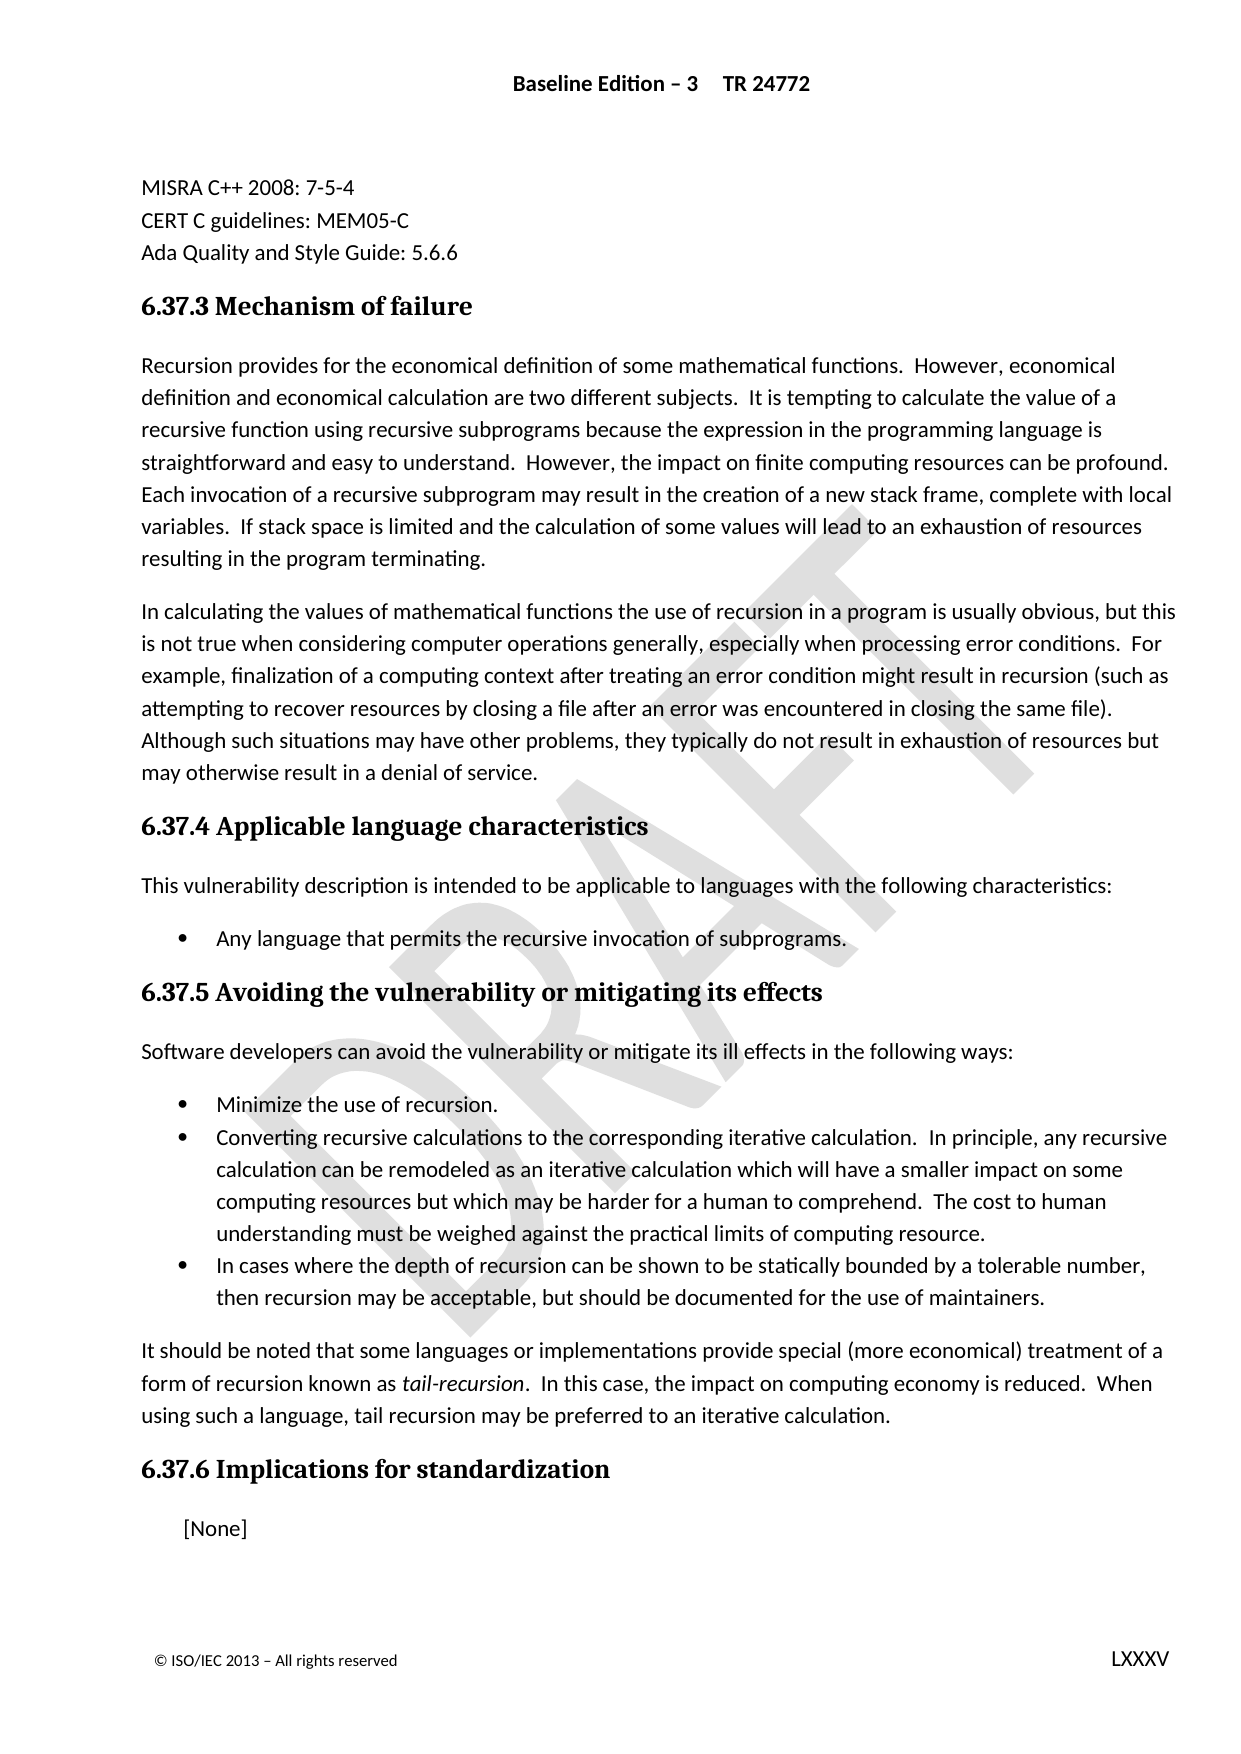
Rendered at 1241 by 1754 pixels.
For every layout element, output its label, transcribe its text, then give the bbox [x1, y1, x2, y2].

text It should be noted that some languages or implementations provide special (more economical) treatment of a form of recursion known as tail-recursion. In this case, the impact on computing economy is reduced. When using such a language, tail recursion may be preferred to an iterative calculation. [141, 1337, 1182, 1429]
list Minimize the use of recursion. [178, 1090, 1182, 1118]
text CERT C guidelines: MEM05-C [141, 206, 1182, 234]
text MISRA C++ 2008: 7-5-4 [141, 173, 1182, 202]
list In cases where the depth of recursion can be shown to be statically bounded by a tolerable number, then recursion may be acceptable, but should be documented for the use of maintainers. [178, 1251, 1182, 1312]
list Converting recursive calculations to the corresponding iterative calculation. In principle, any recursive calculation can be remodeled as an iterative calculation which will have a smaller impact on some computing resources but which may be harder for a human to comprehend. The cost to human understanding must be weighed against the practical limits of computing resource. [178, 1123, 1182, 1247]
text In calculating the values of mathematical functions the use of recursion in a program is usually obvious, but this is not true when considering computer operations generally, especially when processing error conditions. For example, finalization of a computing context after treating an error condition might result in recursion (such as attempting to recover resources by closing a file after an error was encountered in closing the same file). Although such situations may have other problems, they typically do not result in exhaustion of resources but may otherwise result in a denial of service. [141, 597, 1182, 786]
text This vulnerability description is intended to be applicable to languages with the following characteristics: [141, 871, 1182, 899]
list Any language that permits the recursive invocation of subprograms. [178, 924, 1182, 952]
text Ada Quality and Style Guide: 5.6.6 [141, 238, 1182, 266]
subtitle 6.37.3 Mechanism of failure [141, 291, 1182, 322]
text Software developers can avoid the vulnerability or mitigate its ill effects in the following ways: [141, 1037, 1182, 1065]
text [None] [141, 1514, 1182, 1542]
subtitle 6.37.5 Avoiding the vulnerability or mitigating its effects [141, 977, 1182, 1008]
subtitle 6.37.4 Applicable language characteristics [141, 811, 1182, 842]
text Recursion provides for the economical definition of some mathematical functions. However, economical definition and economical calculation are two different subjects. It is tempting to calculate the value of a recursive function using recursive subprograms because the expression in the programming language is straightforward and easy to understand. However, the impact on finite computing resources can be profound. Each invocation of a recursive subprogram may result in the creation of a new stack frame, complete with local variables. If stack space is limited and the calculation of some values will lead to an exhaustion of resources resulting in the program terminating. [141, 351, 1182, 572]
subtitle 6.37.6 Implications for standardization [141, 1454, 1182, 1485]
